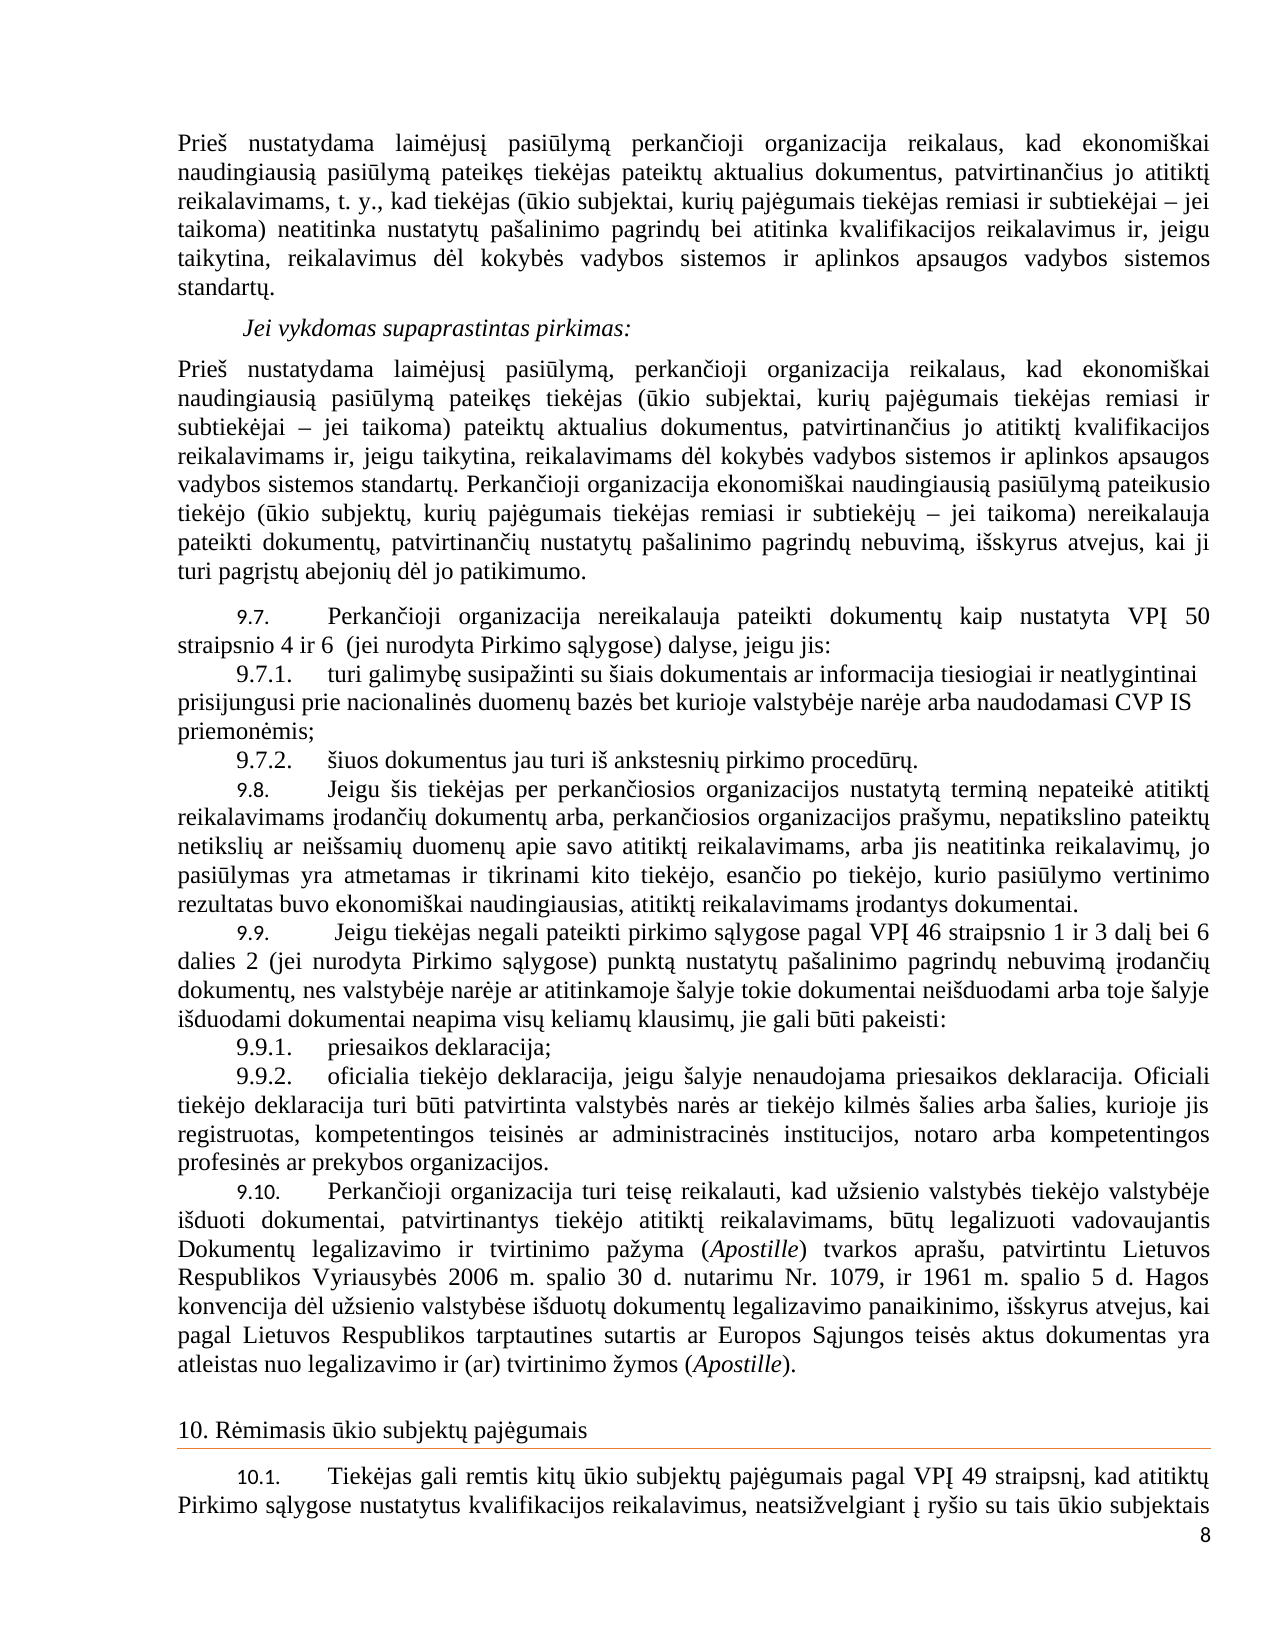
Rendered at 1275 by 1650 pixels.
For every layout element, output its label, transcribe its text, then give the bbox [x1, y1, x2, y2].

text Prieš nustatydama laimėjusį pasiūlymą, perkančioji organizacija reikalaus, kad ekonomiškai naudingiausią pasiūlymą pateikęs tiekėjas (ūkio subjektai, kurių pajėgumais tiekėjas remiasi ir subtiekėjai – jei taikoma) pateiktų aktualius dokumentus, patvirtinančius jo atitiktį kvalifikacijos reikalavimams ir, jeigu taikytina, reikalavimams dėl kokybės vadybos sistemos ir aplinkos apsaugos vadybos sistemos standartų. Perkančioji organizacija ekonomiškai naudingiausią pasiūlymą pateikusio tiekėjo (ūkio subjektų, kurių pajėgumais tiekėjas remiasi ir subtiekėjų – jei taikoma) nereikalauja pateikti dokumentų, patvirtinančių nustatytų pašalinimo pagrindų nebuvimą, išskyrus atvejus, kai ji turi pagrįstų abejonių dėl jo patikimumo. [177, 354, 1211, 584]
list Jeigu tiekėjas negali pateikti pirkimo sąlygose pagal VPĮ 46 straipsnio 1 ir 3 dalį bei 6 dalies 2 (jei nurodyta Pirkimo sąlygose) punktą nustatytų pašalinimo pagrindų nebuvimą įrodančių dokumentų, nes valstybėje narėje ar atitinkamoje šalyje tokie dokumentai neišduodami arba toje šalyje išduodami dokumentai neapima visų keliamų klausimų, jie gali būti pakeisti: [177, 917, 1211, 1032]
subtitle Rėmimasis ūkio subjektų pajėgumais [177, 1415, 1211, 1448]
list priesaikos deklaracija; [236, 1032, 1211, 1061]
list turi galimybę susipažinti su šiais dokumentais ar informacija tiesiogiai ir neatlygintinai prisijungusi prie nacionalinės duomenų bazės bet kurioje valstybėje narėje arba naudodamasi CVP IS priemonėmis; [177, 659, 1211, 745]
list Jeigu šis tiekėjas per perkančiosios organizacijos nustatytą terminą nepateikė atitiktį reikalavimams įrodančių dokumentų arba, perkančiosios organizacijos prašymu, nepatikslino pateiktų netikslių ar neišsamių duomenų apie savo atitiktį reikalavimams, arba jis neatitinka reikalavimų, jo pasiūlymas yra atmetamas ir tikrinami kito tiekėjo, esančio po tiekėjo, kurio pasiūlymo vertinimo rezultatas buvo ekonomiškai naudingiausias, atitiktį reikalavimams įrodantys dokumentai. [177, 774, 1211, 917]
list Perkančioji organizacija nereikalauja pateikti dokumentų kaip nustatyta VPĮ 50 straipsnio 4 ir 6 (jei nurodyta Pirkimo sąlygose) dalyse, jeigu jis: [177, 601, 1211, 659]
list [177, 1461, 1211, 1519]
list šiuos dokumentus jau turi iš ankstesnių pirkimo procedūrų. [177, 745, 1211, 774]
list oficialia tiekėjo deklaracija, jeigu šalyje nenaudojama priesaikos deklaracija. Oficiali tiekėjo deklaracija turi būti patvirtinta valstybės narės ar tiekėjo kilmės šalies arba šalies, kurioje jis registruotas, kompetentingos teisinės ar administracinės institucijos, notaro arba kompetentingos profesinės ar prekybos organizacijos. [177, 1061, 1211, 1176]
list Perkančioji organizacija turi teisę reikalauti, kad užsienio valstybės tiekėjo valstybėje išduoti dokumentai, patvirtinantys tiekėjo atitiktį reikalavimams, būtų legalizuoti vadovaujantis Dokumentų legalizavimo ir tvirtinimo pažyma (Apostille) tvarkos aprašu, patvirtintu Lietuvos Respublikos Vyriausybės 2006 m. spalio 30 d. nutarimu Nr. 1079, ir 1961 m. spalio 5 d. Hagos konvencija dėl užsienio valstybėse išduotų dokumentų legalizavimo panaikinimo, išskyrus atvejus, kai pagal Lietuvos Respublikos tarptautines sutartis ar Europos Sąjungos teisės aktus dokumentas yra atleistas nuo legalizavimo ir (ar) tvirtinimo žymos (Apostille). [177, 1176, 1211, 1377]
text Jei vykdomas supaprastintas pirkimas: [236, 313, 1211, 342]
text Prieš nustatydama laimėjusį pasiūlymą perkančioji organizacija reikalaus, kad ekonomiškai naudingiausią pasiūlymą pateikęs tiekėjas pateiktų aktualius dokumentus, patvirtinančius jo atitiktį reikalavimams, t. y., kad tiekėjas (ūkio subjektai, kurių pajėgumais tiekėjas remiasi ir subtiekėjai – jei taikoma) neatitinka nustatytų pašalinimo pagrindų bei atitinka kvalifikacijos reikalavimus ir, jeigu taikytina, reikalavimus dėl kokybės vadybos sistemos ir aplinkos apsaugos vadybos sistemos standartų. [177, 128, 1211, 301]
